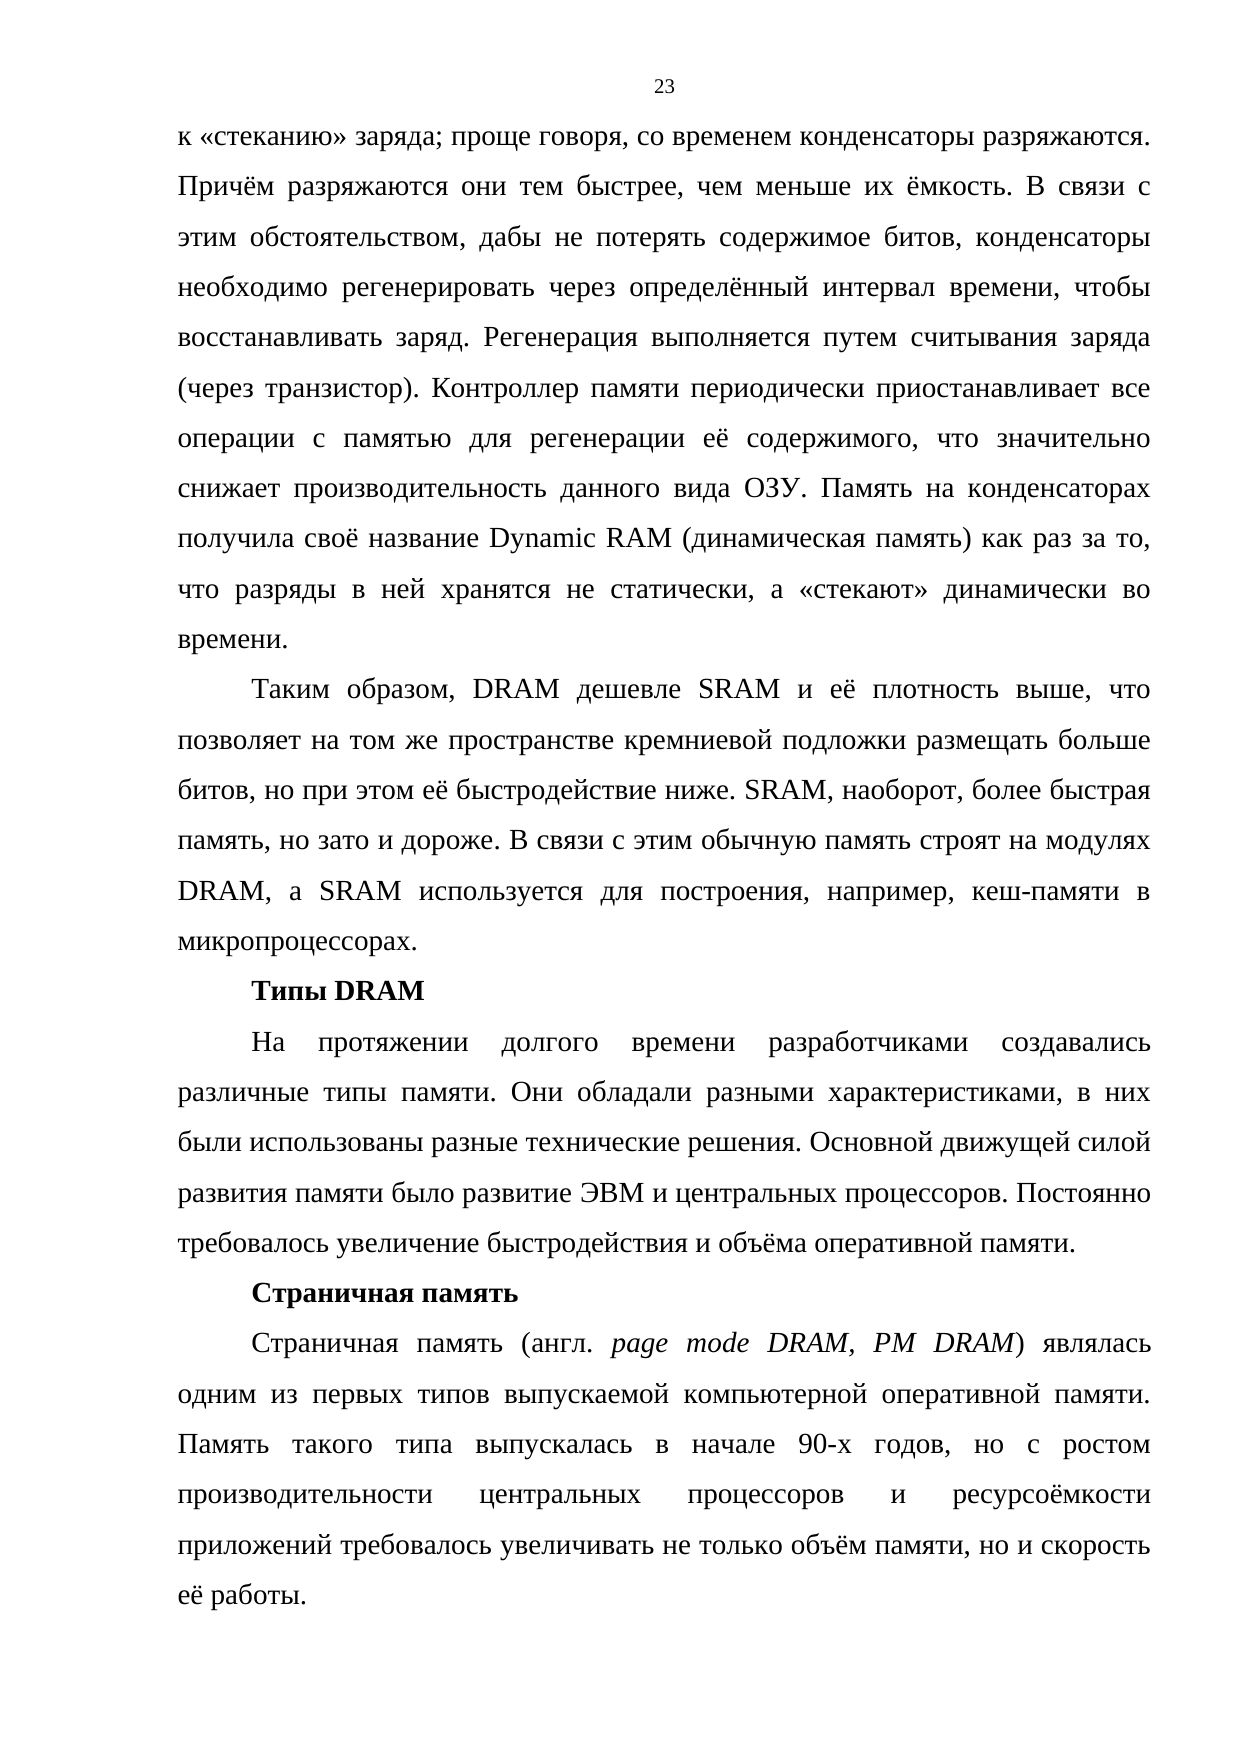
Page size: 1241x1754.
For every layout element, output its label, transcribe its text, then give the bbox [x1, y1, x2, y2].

text Страничная память (англ. page mode DRAM, PM DRAM) являлась одним из первых типов выпускаемой компьютерной оперативной памяти. Память такого типа выпускалась в начале 90-х годов, но с ростом производительности центральных процессоров и ресурсоёмкости приложений требовалось увеличивать не только объём памяти, но и скорость её работы. [177, 1326, 1152, 1611]
subtitle Страничная память [177, 1275, 1152, 1309]
subtitle Типы DRAM [177, 973, 1152, 1007]
text Таким образом, DRAM дешевле SRAM и её плотность выше, что позволяет на том же пространстве кремниевой подложки размещать больше битов, но при этом её быстродействие ниже. SRAM, наоборот, более быстрая память, но зато и дороже. В связи с этим обычную память строят на модулях DRAM, а SRAM используется для построения, например, кеш-памяти в микропроцессорах. [177, 672, 1152, 957]
text На протяжении долгого времени разработчиками создавались различные типы памяти. Они обладали разными характеристиками, в них были использованы разные технические решения. Основной движущей силой развития памяти было развитие ЭВМ и центральных процессоров. Постоянно требовалось увеличение быстродействия и объёма оперативной памяти. [177, 1024, 1152, 1258]
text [177, 118, 1152, 655]
